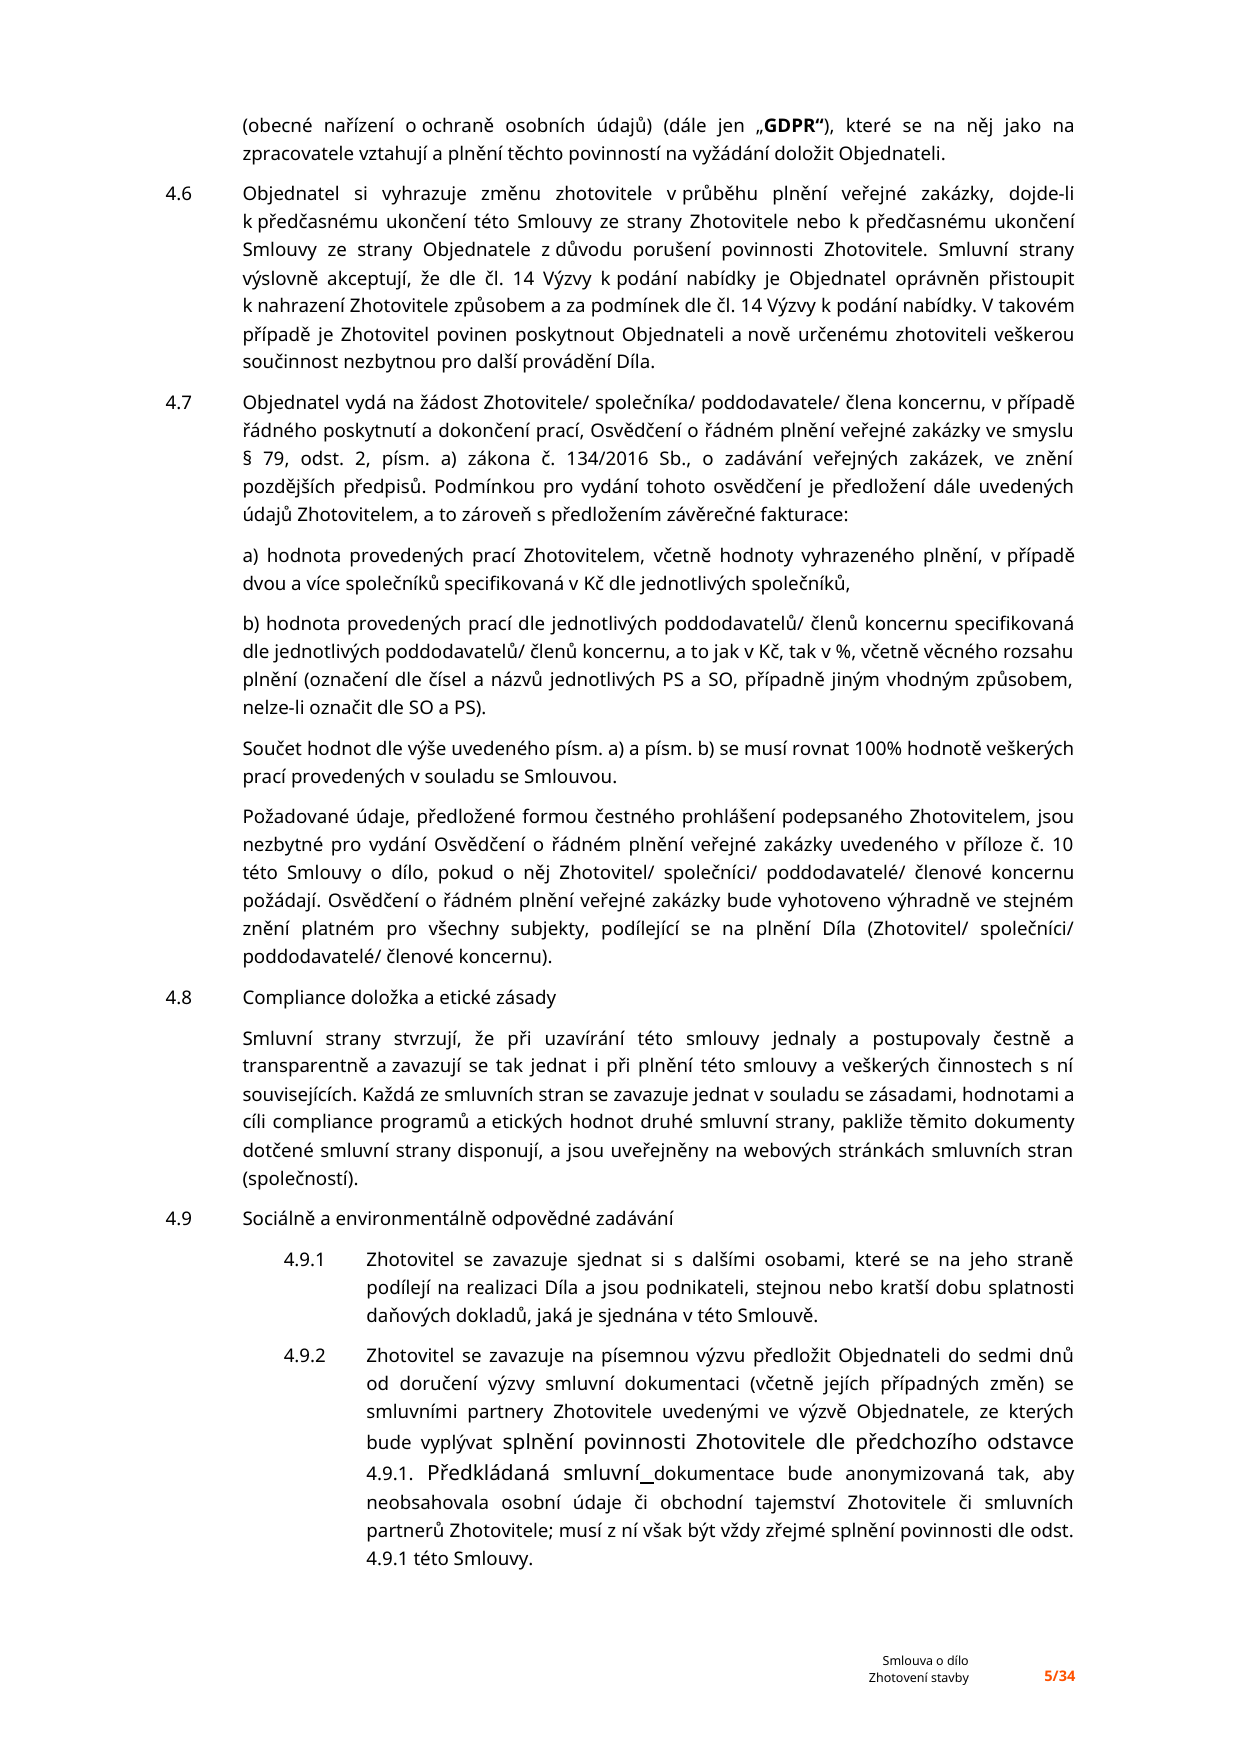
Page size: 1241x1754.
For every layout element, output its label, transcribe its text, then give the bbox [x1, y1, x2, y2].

list Součet hodnot dle výše uvedeného písm. a) a písm. b) se musí rovnat 100% hodnotě veškerých prací provedených v souladu se Smlouvou. [242, 735, 1075, 789]
list Smluvní strany stvrzují, že při uzavírání této smlouvy jednaly a postupovaly čestně a transparentně a zavazují se tak jednat i při plnění této smlouvy a veškerých činnostech s ní souvisejících. Každá ze smluvních stran se zavazuje jednat v souladu se zásadami, hodnotami a cíli compliance programů a etických hodnot druhé smluvní strany, pakliže těmito dokumenty dotčené smluvní strany disponují, a jsou uveřejněny na webových stránkách smluvních stran (společností). [242, 1025, 1075, 1190]
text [165, 112, 1075, 166]
list Zhotovitel se zavazuje sjednat si s dalšími osobami, které se na jeho straně podílejí na realizaci Díla a jsou podnikateli, stejnou nebo kratší dobu splatnosti daňových dokladů, jaká je sjednána v této Smlouvě. [283, 1246, 1075, 1327]
list Požadované údaje, předložené formou čestného prohlášení podepsaného Zhotovitelem, jsou nezbytné pro vydání Osvědčení o řádném plnění veřejné zakázky uvedeného v příloze č. 10 této Smlouvy o dílo, pokud o něj Zhotovitel/ společníci/ poddodavatelé/ členové koncernu požádají. Osvědčení o řádném plnění veřejné zakázky bude vyhotoveno výhradně ve stejném znění platném pro všechny subjekty, podílející se na plnění Díla (Zhotovitel/ společníci/ poddodavatelé/ členové koncernu). [242, 804, 1075, 969]
text Compliance doložka a etické zásady [165, 984, 1075, 1010]
text Objednatel vydá na žádost Zhotovitele/ společníka/ poddodavatele/ člena koncernu, v případě řádného poskytnutí a dokončení prací, Osvědčení o řádném plnění veřejné zakázky ve smyslu § 79, odst. 2, písm. a) zákona č. 134/2016 Sb., o zadávání veřejných zakázek, ve znění pozdějších předpisů. Podmínkou pro vydání tohoto osvědčení je předložení dále uvedených údajů Zhotovitelem, a to zároveň s předložením závěrečné fakturace: [165, 389, 1075, 527]
list Zhotovitel se zavazuje na písemnou výzvu předložit Objednateli do sedmi dnů od doručení výzvy smluvní dokumentaci (včetně jejích případných změn) se smluvními partnery Zhotovitele uvedenými ve výzvě Objednatele, ze kterých bude vyplývat splnění povinnosti Zhotovitele dle předchozího odstavce 4.9.1. Předkládaná smluvní dokumentace bude anonymizovaná tak, aby neobsahovala osobní údaje či obchodní tajemství Zhotovitele či smluvních partnerů Zhotovitele; musí z ní však být vždy zřejmé splnění povinnosti dle odst. 4.9.1 této Smlouvy. [283, 1342, 1075, 1571]
list a) hodnota provedených prací Zhotovitelem, včetně hodnoty vyhrazeného plnění, v případě dvou a více společníků specifikovaná v Kč dle jednotlivých společníků, [242, 542, 1075, 596]
list Sociálně a environmentálně odpovědné zadávání [165, 1205, 1075, 1231]
list b) hodnota provedených prací dle jednotlivých poddodavatelů/ členů koncernu specifikovaná dle jednotlivých poddodavatelů/ členů koncernu, a to jak v Kč, tak v %, včetně věcného rozsahu plnění (označení dle čísel a názvů jednotlivých PS a SO, případně jiným vhodným způsobem, nelze-li označit dle SO a PS). [242, 611, 1075, 720]
text Objednatel si vyhrazuje změnu zhotovitele v průběhu plnění veřejné zakázky, dojde-li k předčasnému ukončení této Smlouvy ze strany Zhotovitele nebo k předčasnému ukončení Smlouvy ze strany Objednatele z důvodu porušení povinnosti Zhotovitele. Smluvní strany výslovně akceptují, že dle čl. 14 Výzvy k podání nabídky je Objednatel oprávněn přistoupit k nahrazení Zhotovitele způsobem a za podmínek dle čl. 14 Výzvy k podání nabídky. V takovém případě je Zhotovitel povinen poskytnout Objednateli a nově určenému zhotoviteli veškerou součinnost nezbytnou pro další provádění Díla. [165, 181, 1075, 374]
